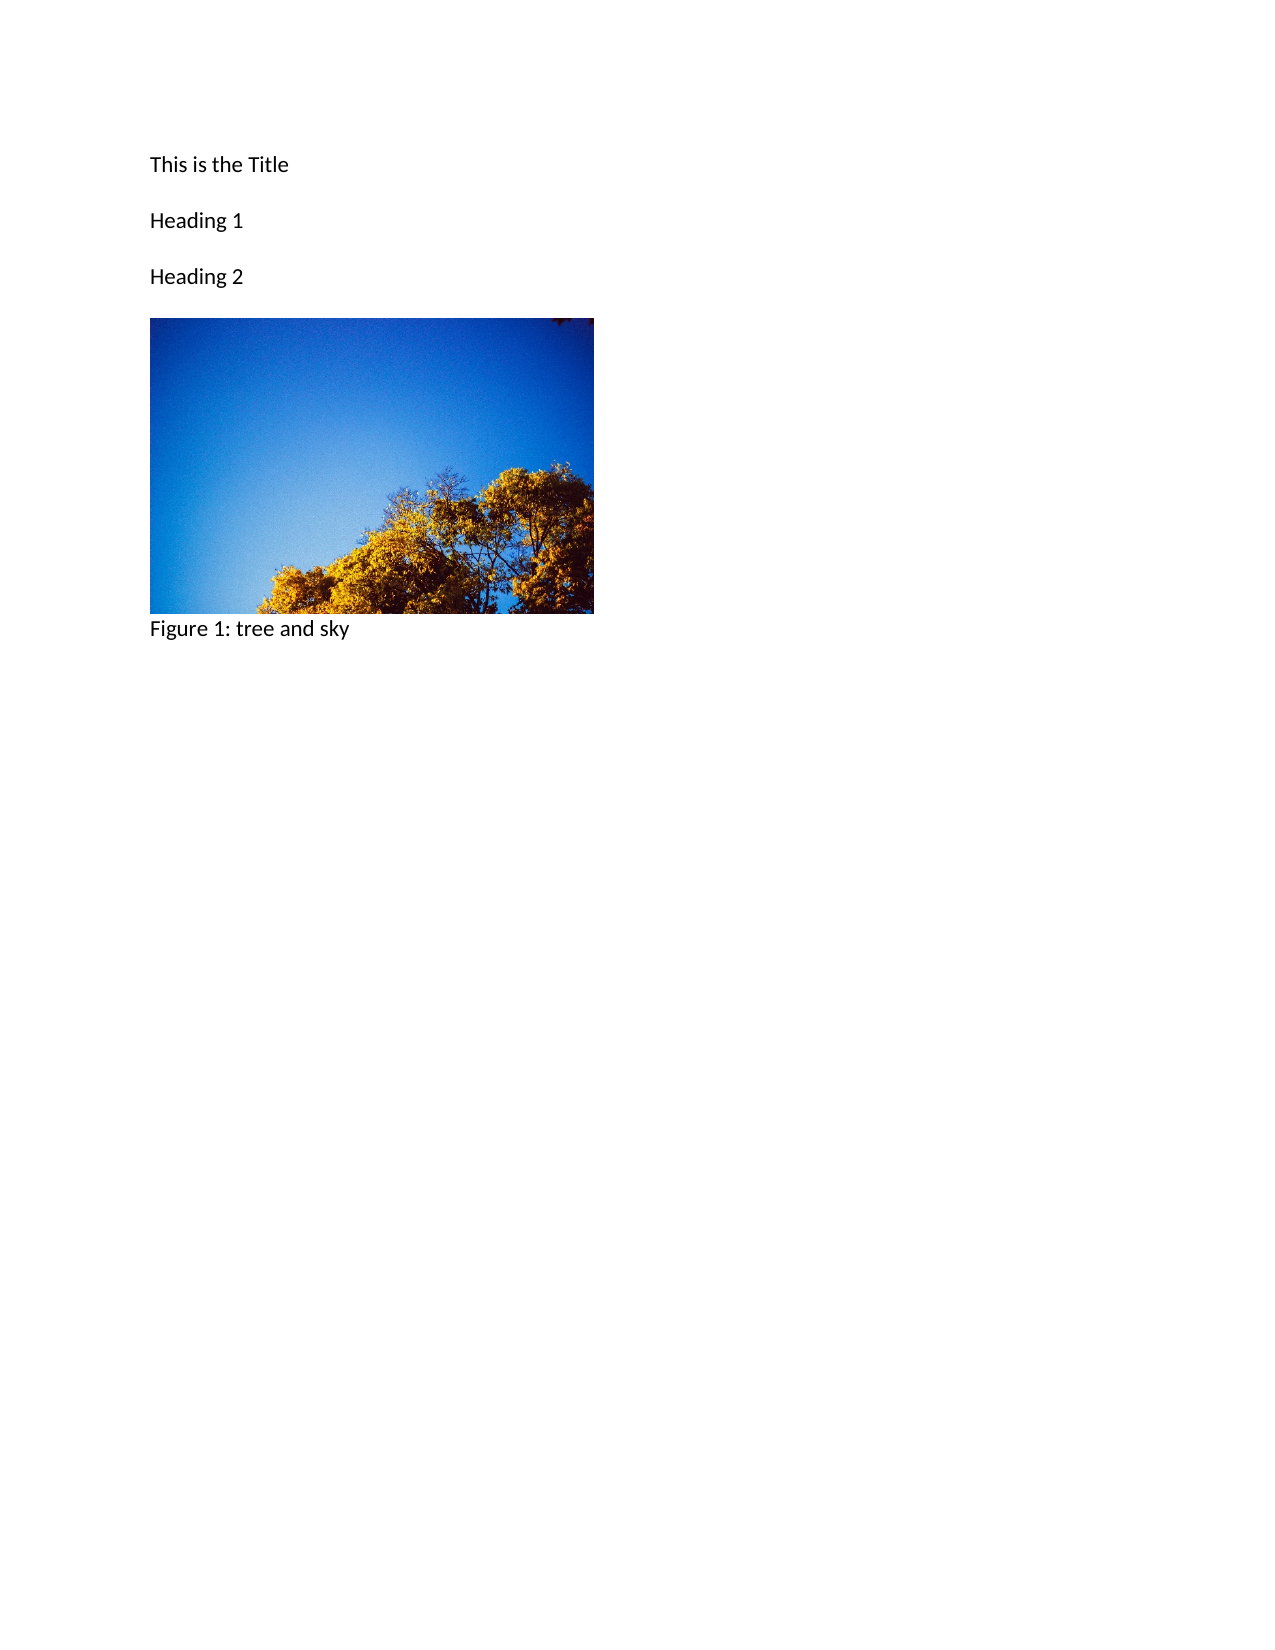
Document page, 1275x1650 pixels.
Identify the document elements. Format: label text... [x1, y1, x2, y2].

text This is the Title [150, 150, 1125, 178]
text Heading 2 [150, 262, 1125, 290]
picture [150, 318, 594, 614]
text Heading 1 [150, 206, 1125, 234]
text Figure 1: tree and sky [150, 614, 1125, 642]
